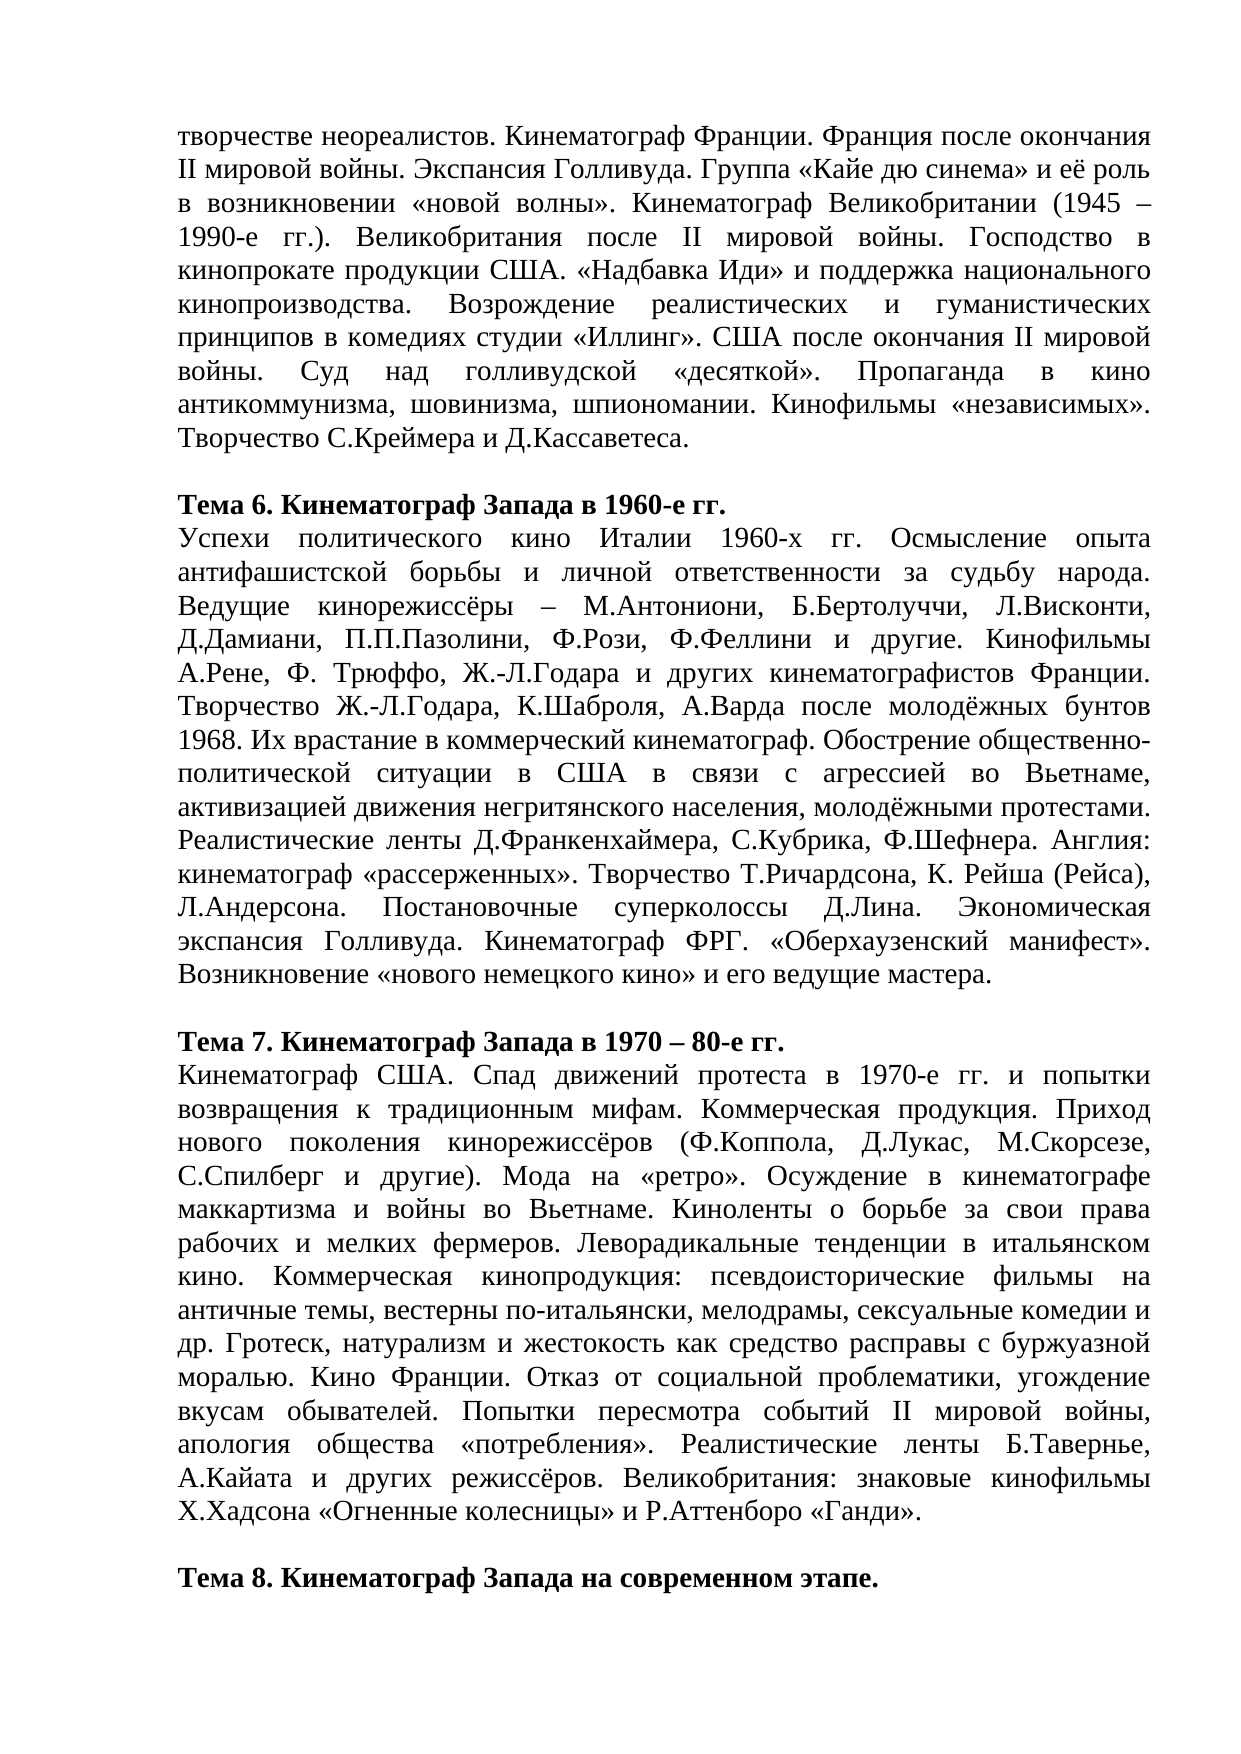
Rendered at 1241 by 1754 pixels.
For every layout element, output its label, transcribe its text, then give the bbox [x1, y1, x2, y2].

text Успехи политического кино Италии 1960-х гг. Осмысление опыта антифашистской борьбы и личной ответственности за судьбу народа. Ведущие кинорежиссёры – М.Антониони, Б.Бертолуччи, Л.Висконти, Д.Дамиани, П.П.Пазолини, Ф.Рози, Ф.Феллини и другие. Кинофильмы А.Рене, Ф. Трюффо, Ж.-Л.Годара и других кинематографистов Франции. Творчество Ж.-Л.Годара, К.Шаброля, А.Варда после молодёжных бунтов 1968. Их врастание в коммерческий кинематограф. Обострение общественно-политической ситуации в США в связи с агрессией во Вьетнаме, активизацией движения негритянского населения, молодёжными протестами. Реалистические ленты Д.Франкенхаймера, С.Кубрика, Ф.Шефнера. Англия: кинематограф «рассерженных». Творчество Т.Ричардсона, К. Рейша (Рейса), Л.Андерсона. Постановочные суперколоссы Д.Лина. Экономическая экспансия Голливуда. Кинематограф ФРГ. «Оберхаузенский манифест». Возникновение «нового немецкого кино» и его ведущие мастера. [177, 521, 1152, 990]
text Кинематограф США. Спад движений протеста в 1970-е гг. и попытки возвращения к традиционным мифам. Коммерческая продукция. Приход нового поколения кинорежиссёров (Ф.Коппола, Д.Лукас, М.Скорсезе, С.Спилберг и другие). Мода на «ретро». Осуждение в кинематографе маккартизма и войны во Вьетнаме. Киноленты о борьбе за свои права рабочих и мелких фермеров. Леворадикальные тенденции в итальянском кино. Коммерческая кинопродукция: псевдоисторические фильмы на античные темы, вестерны по-итальянски, мелодрамы, сексуальные комедии и др. Гротеск, натурализм и жестокость как средство расправы с буржуазной моралью. Кино Франции. Отказ от социальной проблематики, угождение вкусам обывателей. Попытки пересмотра событий II мировой войны, апология общества «потребления». Реалистические ленты Б.Тавернье, А.Кайата и других режиссёров. Великобритания: знаковые кинофильмы Х.Хадсона «Огненные колесницы» и Р.Аттенборо «Ганди». [177, 1057, 1152, 1527]
text Тема 8. Кинематограф Запада на современном этапе. [177, 1560, 1152, 1594]
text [177, 118, 1152, 453]
text Тема 6. Кинематограф Запада в 1960-е гг. [177, 487, 1152, 521]
text Тема 7. Кинематограф Запада в 1970 – 80-е гг. [177, 1024, 1152, 1057]
